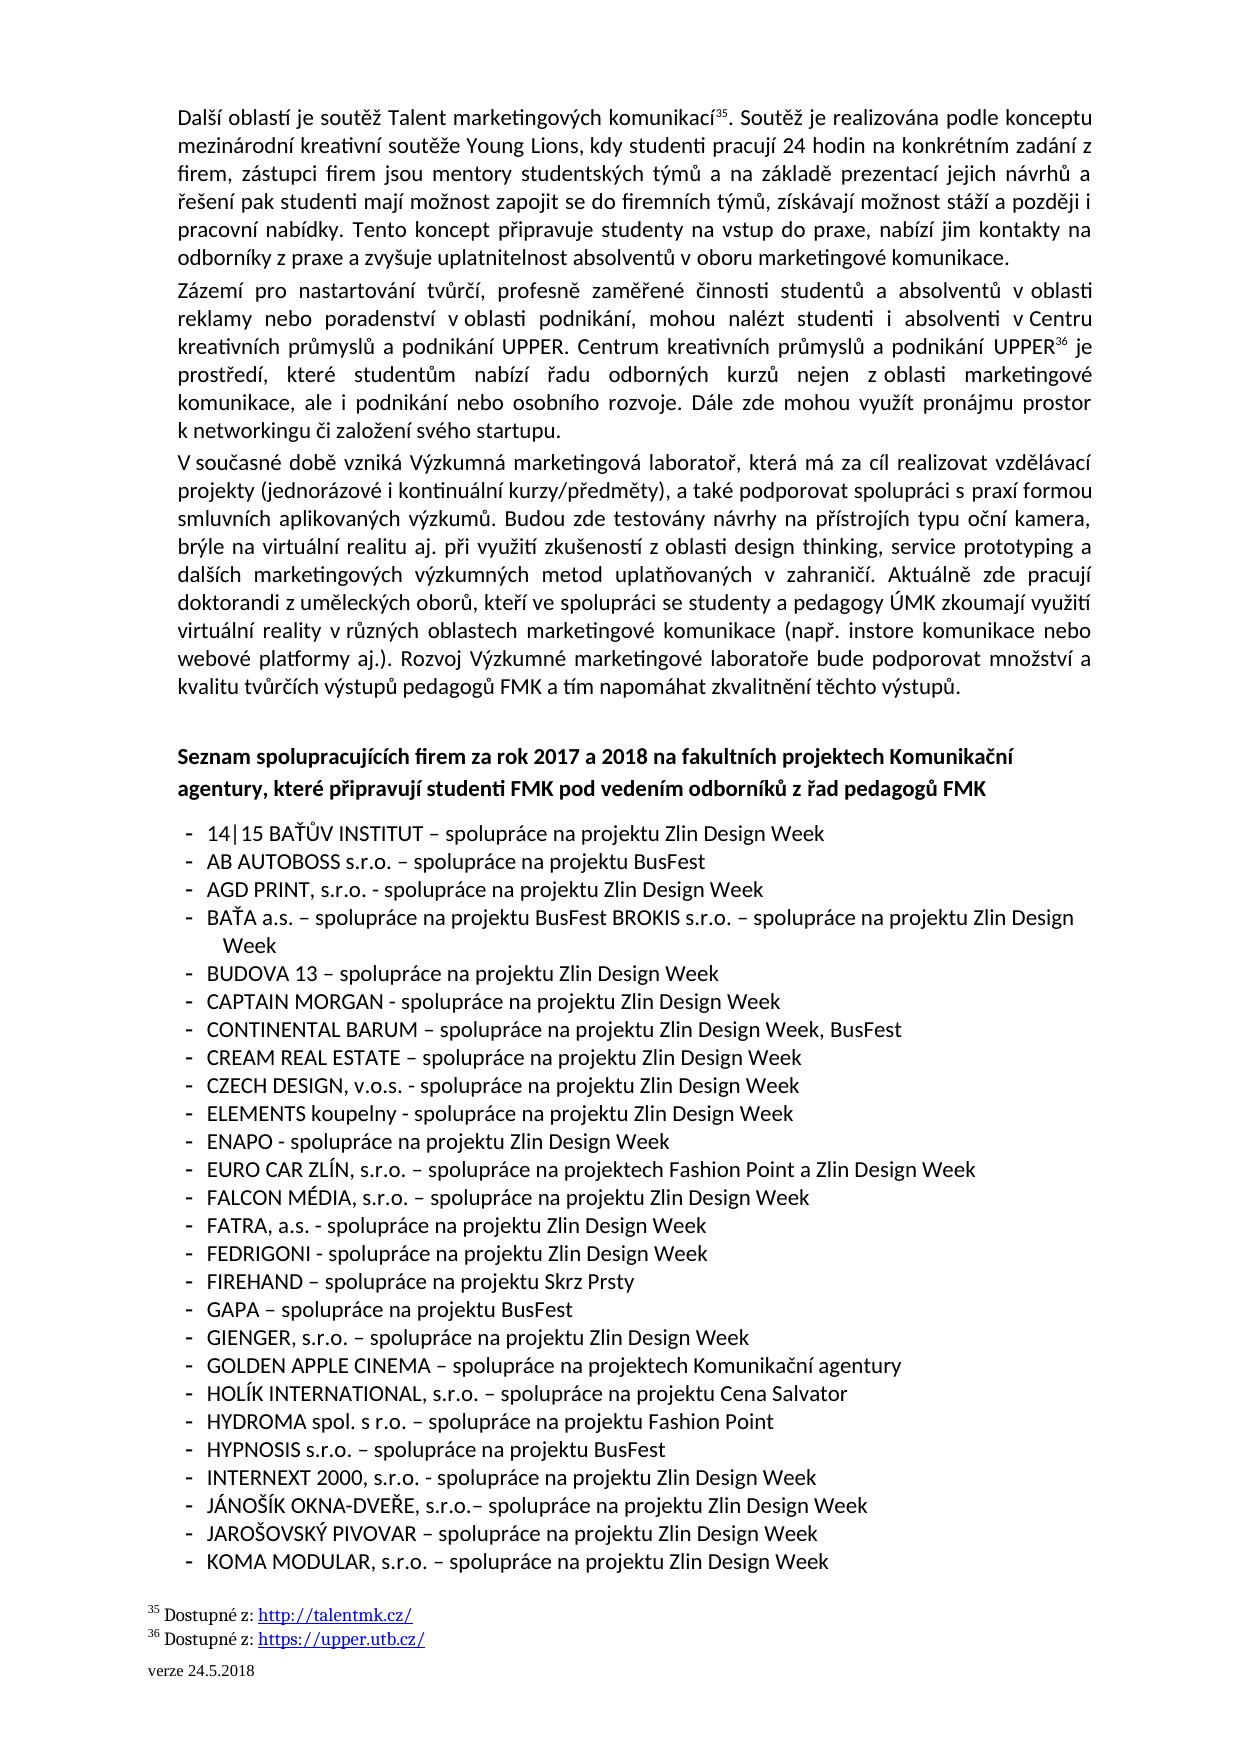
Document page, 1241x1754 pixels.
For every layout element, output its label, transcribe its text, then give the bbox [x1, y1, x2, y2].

list CREAM REAL ESTATE – spolupráce na projektu Zlin Design Week [185, 1043, 1093, 1071]
text Další oblastí je soutěž Talent marketingových komunikací. Soutěž je realizována podle konceptu mezinárodní kreativní soutěže Young Lions, kdy studenti pracují 24 hodin na konkrétním zadání z firem, zástupci firem jsou mentory studentských týmů a na základě prezentací jejich návrhů a řešení pak studenti mají možnost zapojit se do firemních týmů, získávají možnost stáží a později i pracovní nabídky. Tento koncept připravuje studenty na vstup do praxe, nabízí jim kontakty na odborníky z praxe a zvyšuje uplatnitelnost absolventů v oboru marketingové komunikace. [177, 103, 1093, 272]
text V současné době vzniká Výzkumná marketingová laboratoř, která má za cíl realizovat vzdělávací projekty (jednorázové i kontinuální kurzy/předměty), a také podporovat spolupráci s praxí formou smluvních aplikovaných výzkumů. Budou zde testovány návrhy na přístrojích typu oční kamera, brýle na virtuální realitu aj. při využití zkušeností z oblasti design thinking, service prototyping a dalších marketingových výzkumných metod uplatňovaných v zahraničí. Aktuálně zde pracují doktorandi z uměleckých oborů, kteří ve spolupráci se studenty a pedagogy ÚMK zkoumají využití virtuální reality v různých oblastech marketingové komunikace (např. instore komunikace nebo webové platformy aj.). Rozvoj Výzkumné marketingové laboratoře bude podporovat množství a kvalitu tvůrčích výstupů pedagogů FMK a tím napomáhat zkvalitnění těchto výstupů. [177, 448, 1093, 700]
list GOLDEN APPLE CINEMA – spolupráce na projektech Komunikační agentury [185, 1351, 1093, 1379]
list INTERNEXT 2000, s.r.o. - spolupráce na projektu Zlin Design Week [185, 1463, 1093, 1491]
list JÁNOŠÍK OKNA-DVEŘE, s.r.o.– spolupráce na projektu Zlin Design Week [185, 1491, 1093, 1519]
list CZECH DESIGN, v.o.s. - spolupráce na projektu Zlin Design Week [185, 1071, 1093, 1099]
list 14|15 BAŤŮV INSTITUT – spolupráce na projektu Zlin Design Week [185, 819, 1093, 847]
list HYDROMA spol. s r.o. – spolupráce na projektu Fashion Point [185, 1407, 1093, 1435]
list GIENGER, s.r.o. – spolupráce na projektu Zlin Design Week [185, 1323, 1093, 1351]
list FATRA, a.s. - spolupráce na projektu Zlin Design Week [185, 1211, 1093, 1239]
list FALCON MÉDIA, s.r.o. – spolupráce na projektu Zlin Design Week [185, 1183, 1093, 1211]
list JAROŠOVSKÝ PIVOVAR – spolupráce na projektu Zlin Design Week [185, 1519, 1093, 1547]
list HOLÍK INTERNATIONAL, s.r.o. – spolupráce na projektu Cena Salvator [185, 1379, 1093, 1407]
list ELEMENTS koupelny - spolupráce na projektu Zlin Design Week [185, 1099, 1093, 1127]
list FEDRIGONI - spolupráce na projektu Zlin Design Week [185, 1239, 1093, 1267]
list FIREHAND – spolupráce na projektu Skrz Prsty [185, 1267, 1093, 1295]
list ENAPO - spolupráce na projektu Zlin Design Week [185, 1127, 1093, 1155]
list AB AUTOBOSS s.r.o. – spolupráce na projektu BusFest [185, 847, 1093, 875]
list CAPTAIN MORGAN - spolupráce na projektu Zlin Design Week [185, 987, 1093, 1015]
list KOMA MODULAR, s.r.o. – spolupráce na projektu Zlin Design Week [185, 1547, 1093, 1575]
list BAŤA a.s. – spolupráce na projektu BusFest BROKIS s.r.o. – spolupráce na projektu Zlin Design Week [185, 903, 1093, 959]
list CONTINENTAL BARUM – spolupráce na projektu Zlin Design Week, BusFest [185, 1015, 1093, 1043]
list HYPNOSIS s.r.o. – spolupráce na projektu BusFest [185, 1435, 1093, 1463]
list AGD PRINT, s.r.o. - spolupráce na projektu Zlin Design Week [185, 875, 1093, 903]
list BUDOVA 13 – spolupráce na projektu Zlin Design Week [185, 959, 1093, 987]
list GAPA – spolupráce na projektu BusFest [185, 1295, 1093, 1323]
text Zázemí pro nastartování tvůrčí, profesně zaměřené činnosti studentů a absolventů v oblasti reklamy nebo poradenství v oblasti podnikání, mohou nalézt studenti i absolventi v Centru kreativních průmyslů a podnikání UPPER. Centrum kreativních průmyslů a podnikání UPPER je prostředí, které studentům nabízí řadu odborných kurzů nejen z oblasti marketingové komunikace, ale i podnikání nebo osobního rozvoje. Dále zde mohou využít pronájmu prostor k networkingu či založení svého startupu. [177, 276, 1093, 444]
text Seznam spolupracujících firem za rok 2017 a 2018 na fakultních projektech Komunikační agentury, které připravují studenti FMK pod vedením odborníků z řad pedagogů FMK [177, 742, 1093, 802]
list EURO CAR ZLÍN, s.r.o. – spolupráce na projektech Fashion Point a Zlin Design Week [185, 1155, 1093, 1183]
